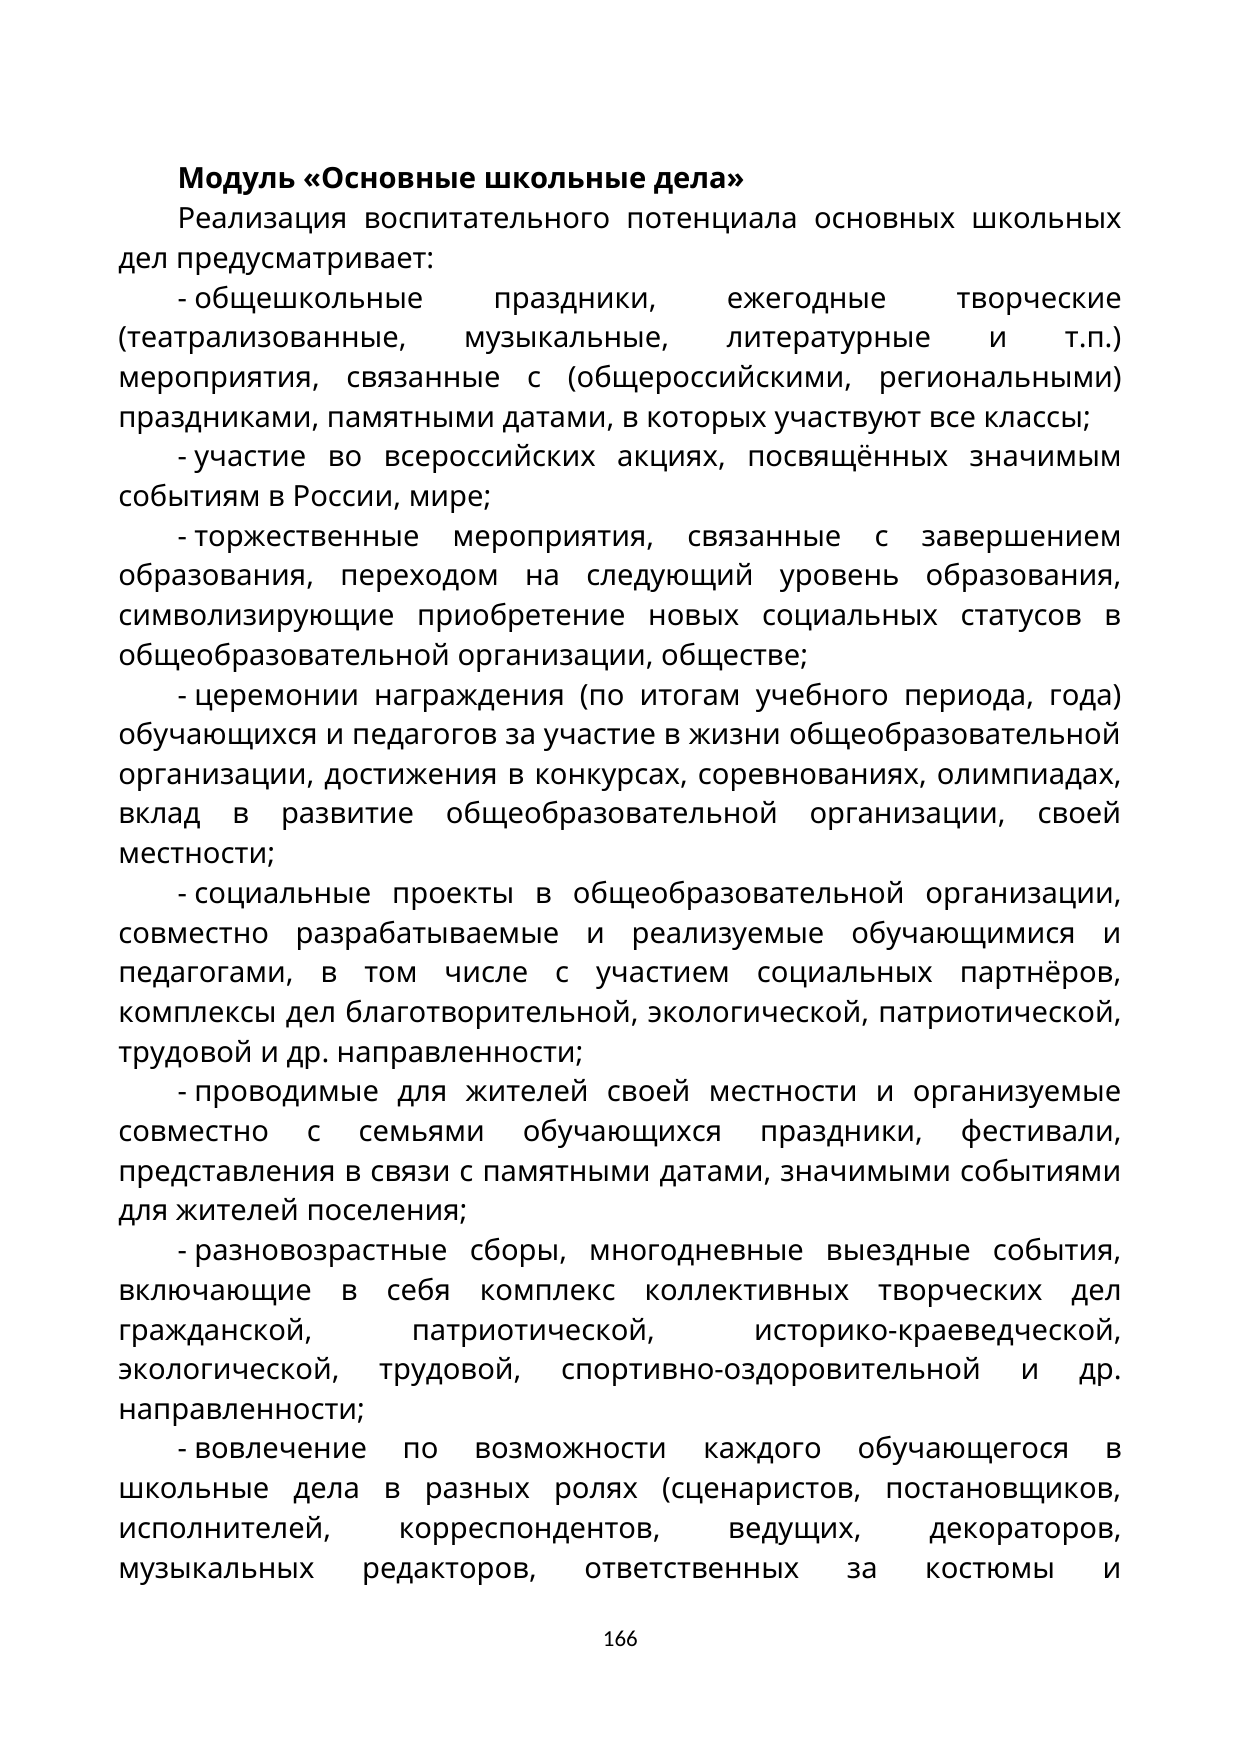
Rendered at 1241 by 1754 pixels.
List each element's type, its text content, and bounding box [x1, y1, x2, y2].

text Модуль «Основные школьные дела» [118, 158, 1122, 197]
text - торжественные мероприятия, связанные с завершением образования, переходом на следующий уровень образования, символизирующие приобретение новых социальных статусов в общеобразовательной организации, обществе; [118, 515, 1122, 674]
text - разновозрастные сборы, многодневные выездные события, включающие в себя комплекс коллективных творческих дел гражданской, патриотической, историко-краеведческой, экологической, трудовой, спортивно-оздоровительной и др. направленности; [118, 1229, 1122, 1428]
text Реализация воспитательного потенциала основных школьных дел предусматривает: [118, 197, 1122, 277]
text - общешкольные праздники, ежегодные творческие (театрализованные, музыкальные, литературные и т.п.) мероприятия, связанные с (общероссийскими, региональными) праздниками, памятными датами, в которых участвуют все классы; [118, 277, 1122, 436]
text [118, 1428, 1122, 1587]
text - участие во всероссийских акциях, посвящённых значимым событиям в России, мире; [118, 436, 1122, 515]
text - проводимые для жителей своей местности и организуемые совместно с семьями обучающихся праздники, фестивали, представления в связи с памятными датами, значимыми событиями для жителей поселения; [118, 1071, 1122, 1229]
text - церемонии награждения (по итогам учебного периода, года) обучающихся и педагогов за участие в жизни общеобразовательной организации, достижения в конкурсах, соревнованиях, олимпиадах, вклад в развитие общеобразовательной организации, своей местности; [118, 674, 1122, 872]
text - социальные проекты в общеобразовательной организации, совместно разрабатываемые и реализуемые обучающимися и педагогами, в том числе с участием социальных партнёров, комплексы дел благотворительной, экологической, патриотической, трудовой и др. направленности; [118, 872, 1122, 1071]
